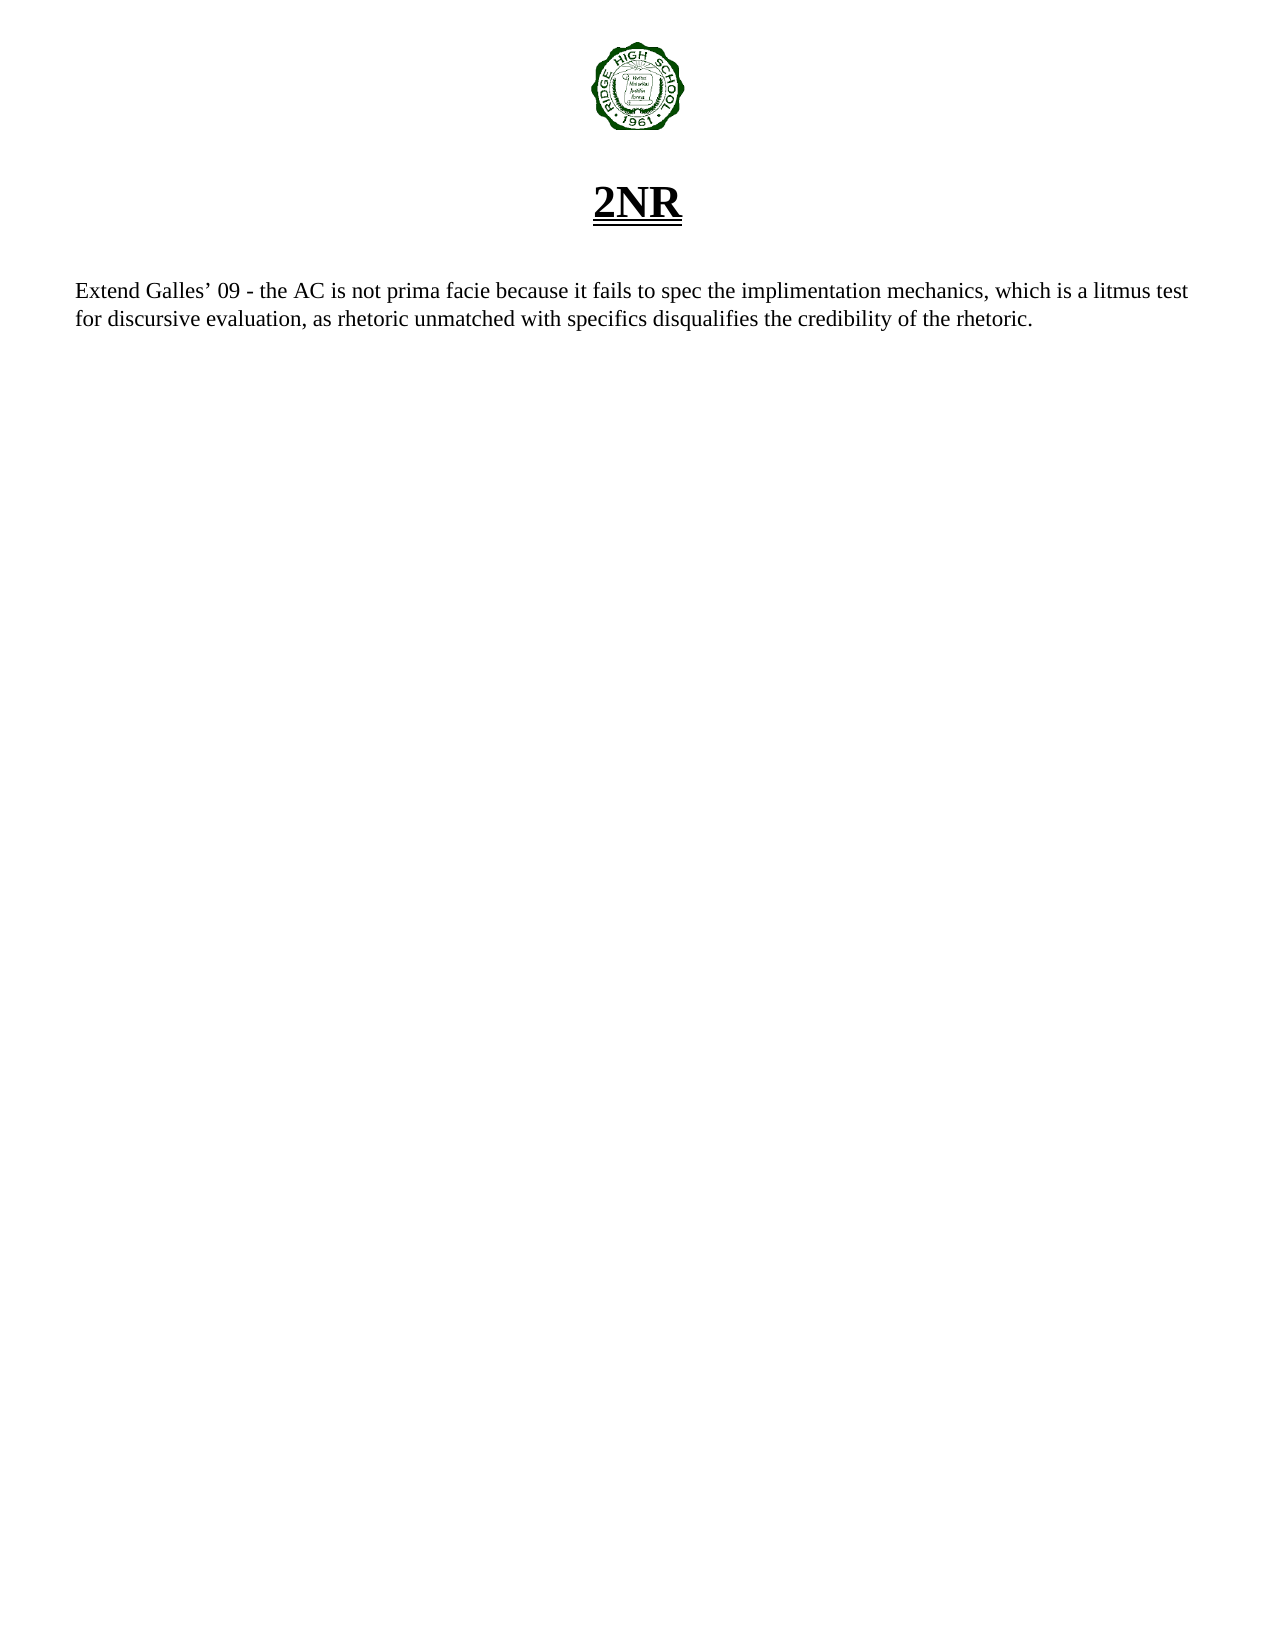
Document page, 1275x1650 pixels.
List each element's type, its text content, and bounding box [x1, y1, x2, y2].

text Extend Galles’ 09 - the AC is not prima facie because it fails to spec the implimentation mechanics, which is a litmus test for discursive evaluation, as rhetoric unmatched with specifics disqualifies the credibility of the rhetoric. [75, 277, 1200, 331]
subtitle 2NR [75, 175, 1200, 227]
picture [577, 42, 697, 130]
